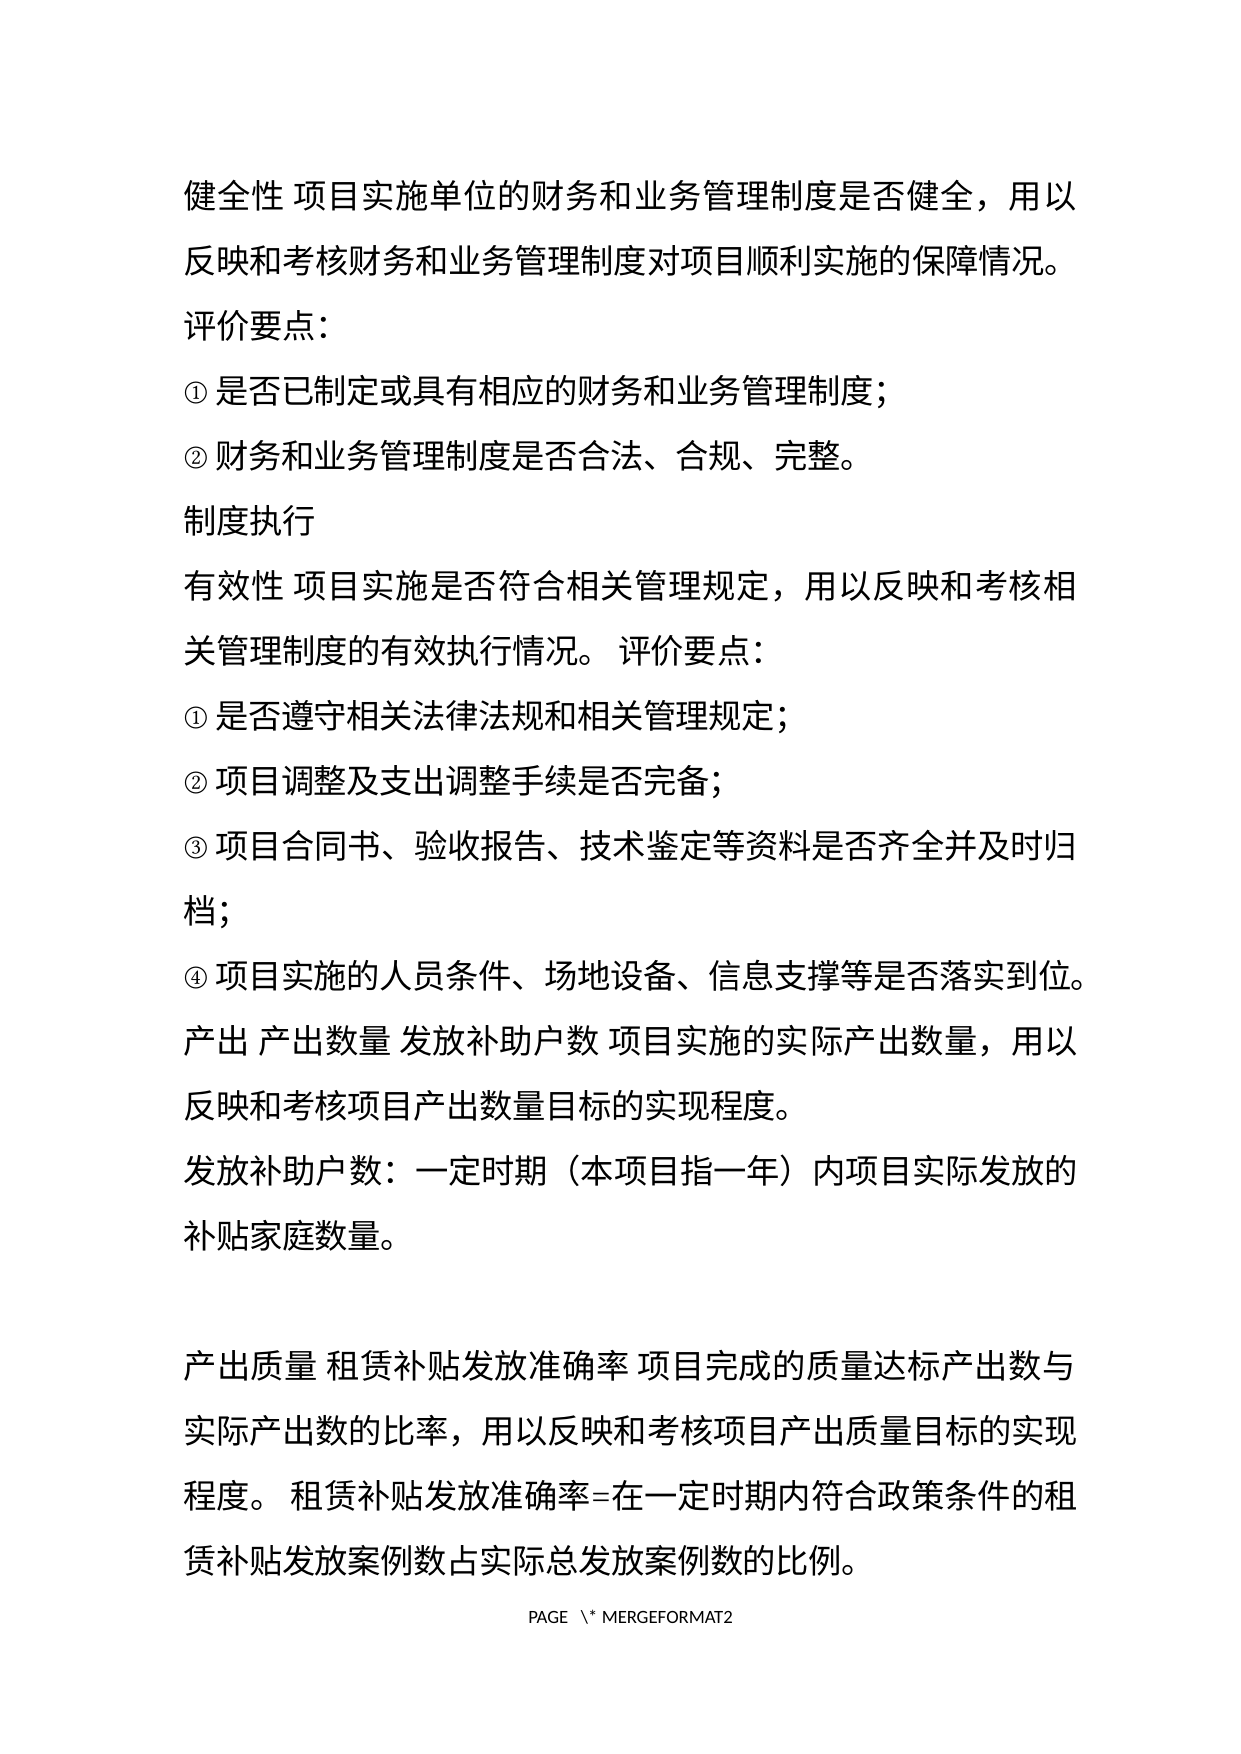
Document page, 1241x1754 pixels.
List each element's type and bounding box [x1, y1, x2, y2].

text [183, 162, 1078, 1592]
